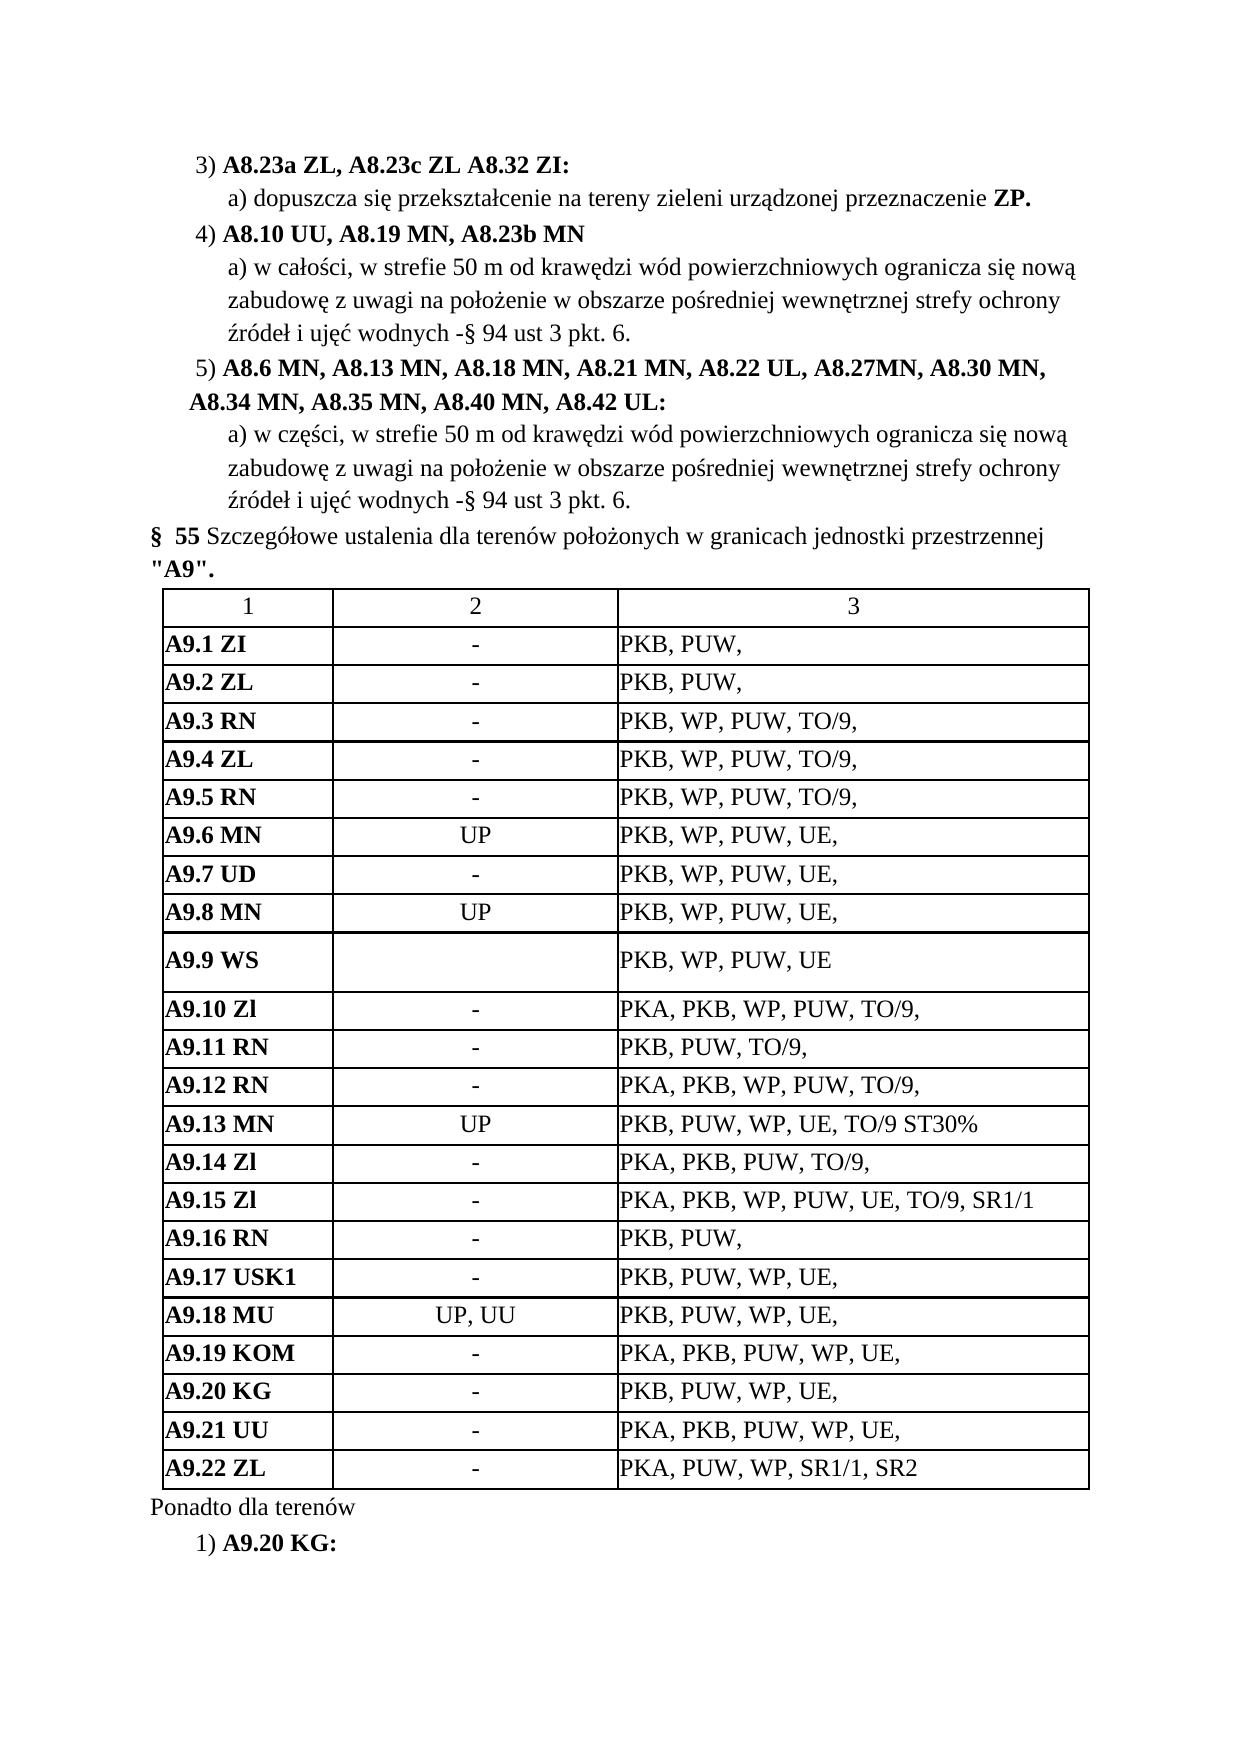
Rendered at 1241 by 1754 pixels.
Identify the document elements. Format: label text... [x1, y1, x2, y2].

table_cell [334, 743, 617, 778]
text 4) A8.10 UU, A8.19 MN, A8.23b MN [189, 219, 1090, 247]
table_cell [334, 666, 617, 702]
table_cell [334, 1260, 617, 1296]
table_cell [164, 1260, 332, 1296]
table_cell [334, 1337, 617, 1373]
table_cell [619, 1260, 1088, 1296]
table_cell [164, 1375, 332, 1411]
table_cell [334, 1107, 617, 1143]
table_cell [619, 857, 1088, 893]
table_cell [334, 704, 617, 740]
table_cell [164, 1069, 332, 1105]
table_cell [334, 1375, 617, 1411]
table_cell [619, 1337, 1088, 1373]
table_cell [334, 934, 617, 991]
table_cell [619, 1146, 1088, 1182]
text 5) A8.6 MN, A8.13 MN, A8.18 MN, A8.21 MN, A8.22 UL, A8.27MN, A8.30 MN, A8.34 MN, A8.35 MN, A8.40 MN, A8.42 UL: [189, 353, 1090, 415]
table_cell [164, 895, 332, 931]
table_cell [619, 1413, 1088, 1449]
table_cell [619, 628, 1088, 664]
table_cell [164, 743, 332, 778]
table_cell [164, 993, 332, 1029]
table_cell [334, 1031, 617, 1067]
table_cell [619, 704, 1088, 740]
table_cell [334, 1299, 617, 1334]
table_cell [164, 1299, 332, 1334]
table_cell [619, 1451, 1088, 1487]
text a) w całości, w strefie 50 m od krawędzi wód powierzchniowych ogranicza się nową zabudowę z uwagi na położenie w obszarze pośredniej wewnętrznej strefy ochrony źródeł i ujęć wodnych -§ 94 ust 3 pkt. 6. [228, 252, 1090, 347]
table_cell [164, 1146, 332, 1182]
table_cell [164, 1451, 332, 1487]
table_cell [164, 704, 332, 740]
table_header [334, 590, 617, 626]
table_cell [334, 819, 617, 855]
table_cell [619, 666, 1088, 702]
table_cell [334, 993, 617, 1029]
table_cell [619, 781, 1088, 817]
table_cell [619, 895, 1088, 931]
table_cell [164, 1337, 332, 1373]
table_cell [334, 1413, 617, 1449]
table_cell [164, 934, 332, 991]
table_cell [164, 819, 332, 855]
text a) w części, w strefie 50 m od krawędzi wód powierzchniowych ogranicza się nową zabudowę z uwagi na położenie w obszarze pośredniej wewnętrznej strefy ochrony źródeł i ujęć wodnych -§ 94 ust 3 pkt. 6. [228, 419, 1090, 514]
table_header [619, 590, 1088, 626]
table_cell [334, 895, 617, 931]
text 1) A9.20 KG: [189, 1528, 1090, 1557]
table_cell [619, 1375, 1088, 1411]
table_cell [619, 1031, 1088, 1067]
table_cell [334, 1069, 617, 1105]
text 3) A8.23a ZL, A8.23c ZL A8.32 ZI: [189, 150, 1090, 179]
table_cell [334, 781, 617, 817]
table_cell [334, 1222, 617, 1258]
text § 55 Szczegółowe ustalenia dla terenów położonych w granicach jednostki przestrzennej "A9". [150, 521, 1090, 583]
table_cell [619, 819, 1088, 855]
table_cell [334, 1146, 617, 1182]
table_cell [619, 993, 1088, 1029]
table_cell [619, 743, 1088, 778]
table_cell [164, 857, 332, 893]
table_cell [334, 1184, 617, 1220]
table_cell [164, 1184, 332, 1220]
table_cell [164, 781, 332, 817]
text a) dopuszcza się przekształcenie na tereny zieleni urządzonej przeznaczenie ZP. [228, 183, 1090, 212]
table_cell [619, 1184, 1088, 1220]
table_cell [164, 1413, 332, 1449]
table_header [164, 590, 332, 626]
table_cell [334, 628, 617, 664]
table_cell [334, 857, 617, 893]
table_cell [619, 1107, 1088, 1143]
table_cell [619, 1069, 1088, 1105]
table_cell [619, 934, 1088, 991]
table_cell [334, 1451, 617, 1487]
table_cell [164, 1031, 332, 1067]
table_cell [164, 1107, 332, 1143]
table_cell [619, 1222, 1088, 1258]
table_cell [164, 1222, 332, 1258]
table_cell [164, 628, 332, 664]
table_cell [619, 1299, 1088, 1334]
text Ponadto dla terenów [150, 1492, 1090, 1521]
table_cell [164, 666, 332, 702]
